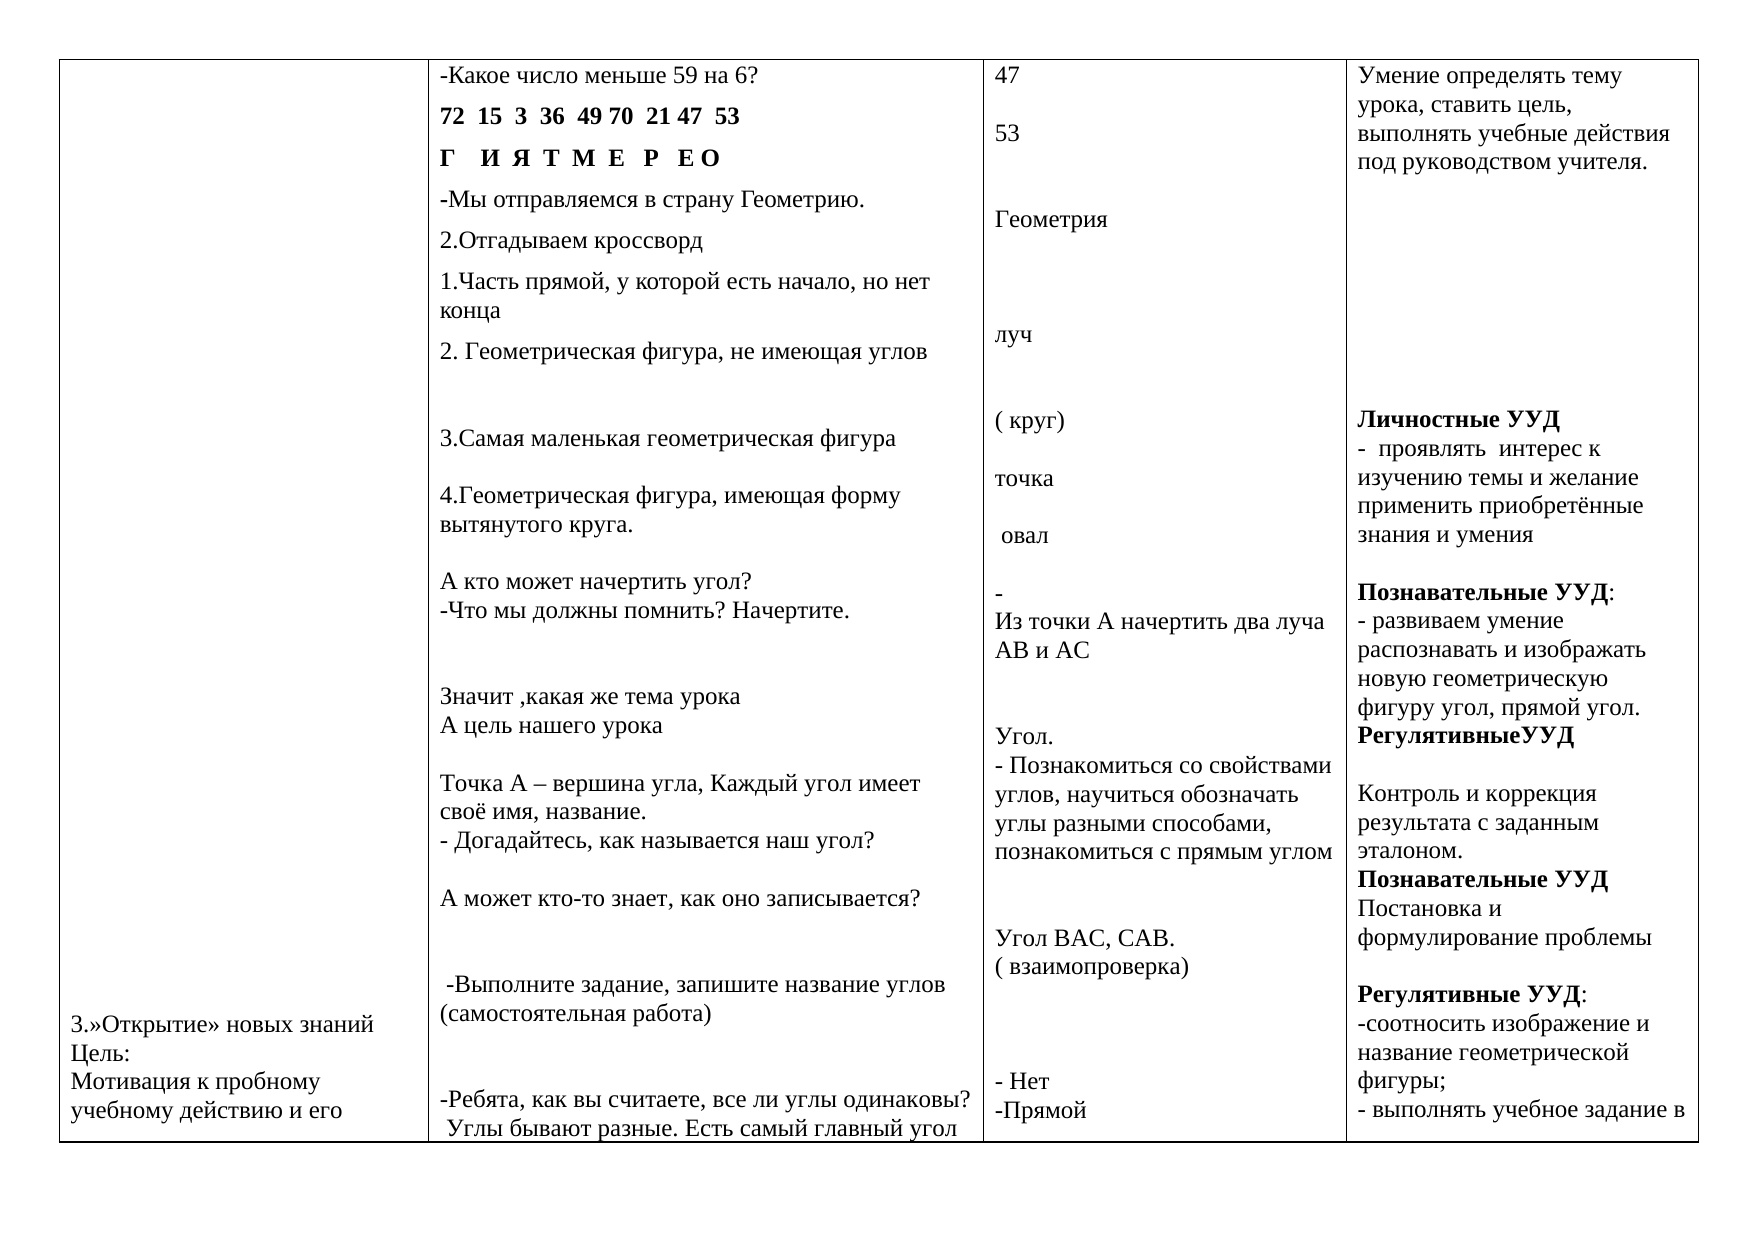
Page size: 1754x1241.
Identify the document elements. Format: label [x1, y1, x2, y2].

table_cell [60, 60, 428, 1141]
table_cell [984, 60, 1346, 1141]
table_cell [429, 60, 983, 1141]
table_cell [1347, 60, 1698, 1141]
